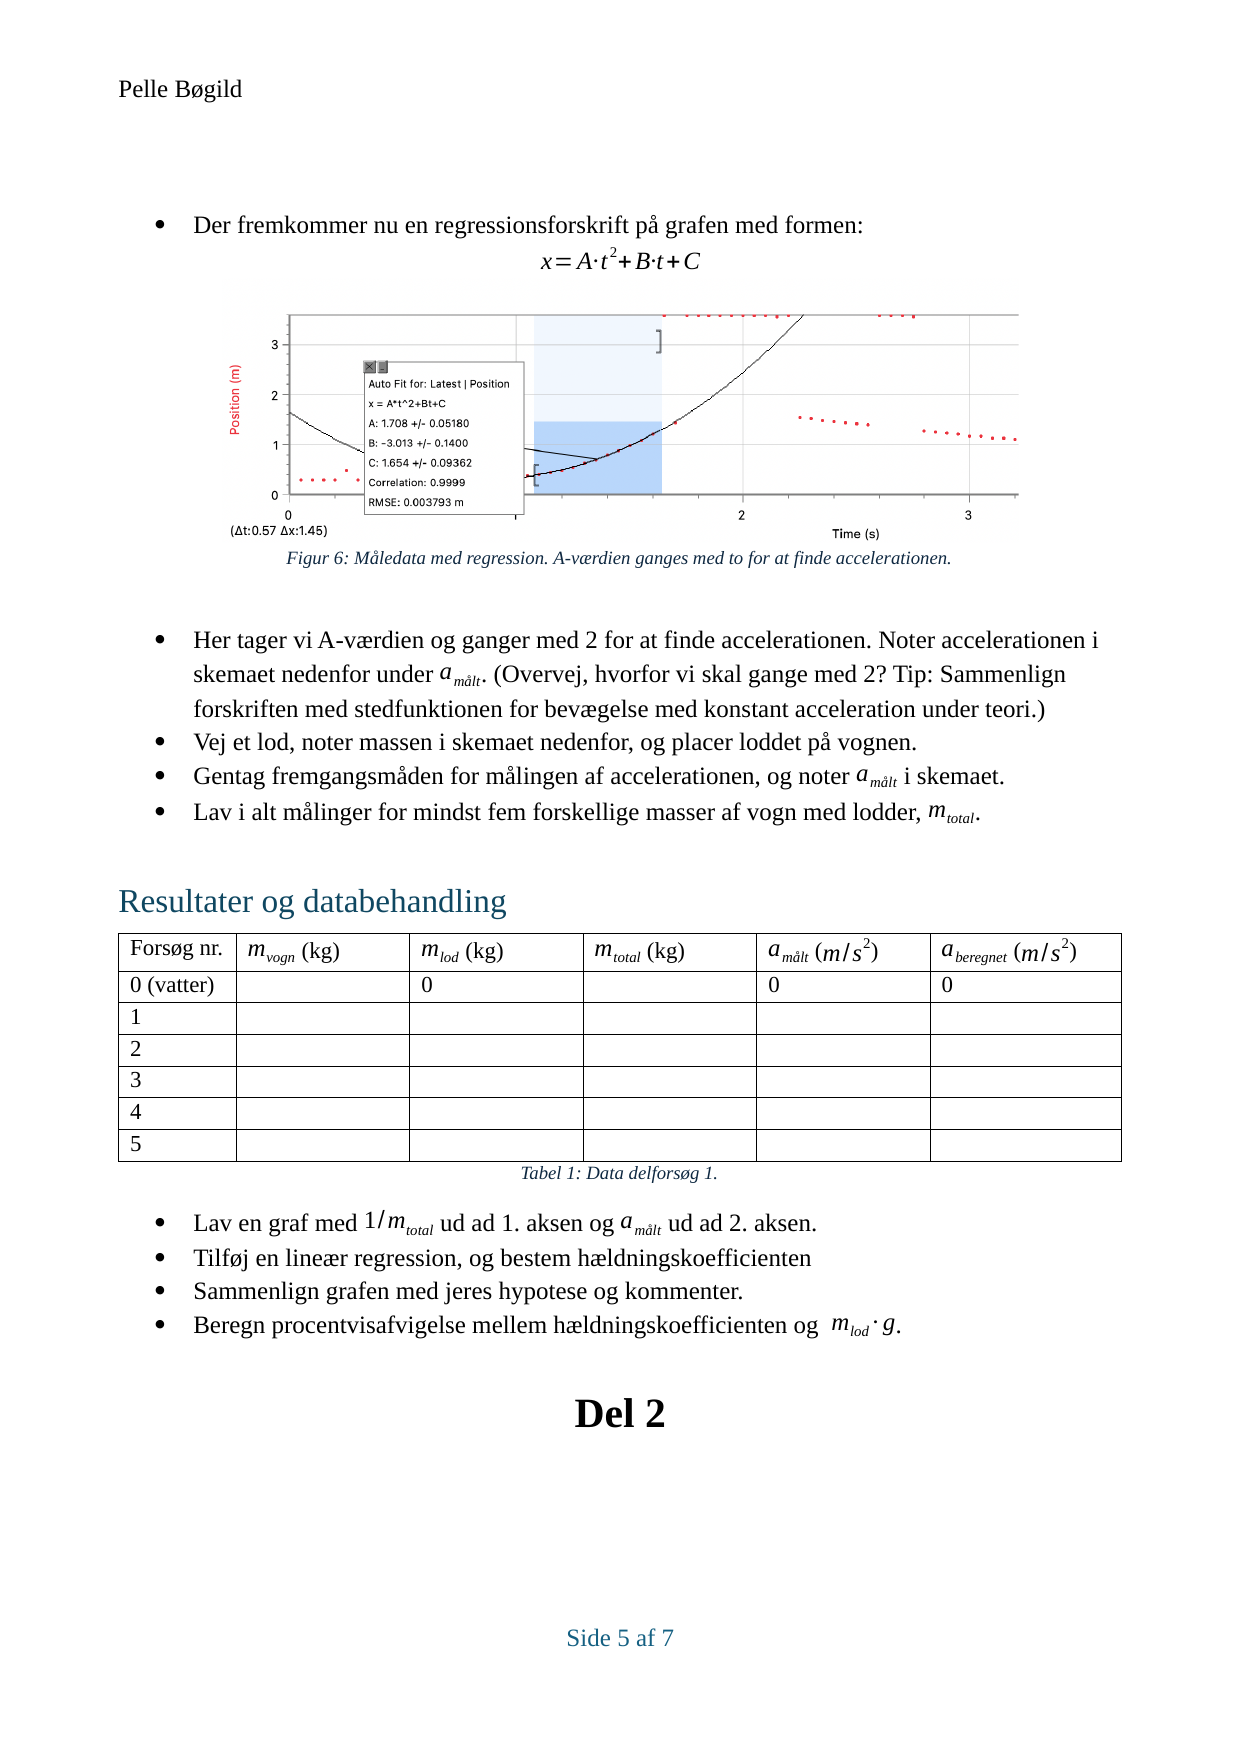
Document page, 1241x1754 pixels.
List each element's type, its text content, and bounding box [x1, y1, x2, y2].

table_cell 5 [119, 1130, 236, 1161]
table_cell [584, 1067, 756, 1097]
table_cell [757, 1067, 930, 1097]
text Del 2 [118, 1388, 1122, 1436]
table_cell [931, 1003, 1121, 1034]
list Beregn procentvisafvigelse mellem hældningskoefficienten og . [156, 1309, 1122, 1340]
table_cell 2 [119, 1035, 236, 1066]
table_cell [757, 1003, 930, 1034]
table_cell [584, 1003, 756, 1034]
table_cell [757, 1098, 930, 1129]
table_header (kg) [237, 934, 409, 971]
table_cell [931, 1067, 1121, 1097]
table_cell [410, 1067, 583, 1097]
subtitle Resultater og databehandling [118, 881, 1122, 919]
table_cell [237, 1130, 409, 1161]
table_cell [237, 1098, 409, 1129]
list Der fremkommer nu en regressionsforskrift på grafen med formen: [156, 210, 1122, 239]
table_cell [237, 1003, 409, 1034]
list Gentag fremgangsmåden for målingen af accelerationen, og noter i skemaet. [156, 760, 1122, 791]
table_cell 3 [119, 1067, 236, 1097]
table_cell [584, 1035, 756, 1066]
table_cell 4 [119, 1098, 236, 1129]
table_header Forsøg nr. [119, 934, 236, 971]
table_cell [237, 1035, 409, 1066]
table_cell [237, 1067, 409, 1097]
table_cell [931, 1035, 1121, 1066]
table_cell [931, 1098, 1121, 1129]
table_header (kg) [584, 934, 756, 971]
table_cell [584, 1130, 756, 1161]
table_cell 0 (vatter) [119, 972, 236, 1002]
list Lav i alt målinger for mindst fem forskellige masser af vogn med lodder, . [156, 796, 1122, 827]
table_cell [410, 1035, 583, 1066]
table_cell 0 [410, 972, 583, 1002]
table_cell 0 [757, 972, 930, 1002]
table_cell [410, 1003, 583, 1034]
table_header () [931, 934, 1121, 971]
table_cell [757, 1130, 930, 1161]
table_header (kg) [410, 934, 583, 971]
table_cell [757, 1035, 930, 1066]
table_cell [931, 1130, 1121, 1161]
list Sammenlign grafen med jeres hypotese og kommenter. [156, 1276, 1122, 1304]
picture [221, 278, 1019, 543]
table_cell [584, 1098, 756, 1129]
list Tilføj en lineær regression, og bestem hældningskoefficienten [156, 1243, 1122, 1272]
table_cell [410, 1130, 583, 1161]
table_cell [237, 972, 409, 1002]
table_cell [584, 972, 756, 1002]
table_header () [757, 934, 930, 971]
table_cell [410, 1098, 583, 1129]
table_cell 0 [931, 972, 1121, 1002]
list Vej et lod, noter massen i skemaet nedenfor, og placer loddet på vognen. [156, 727, 1122, 756]
list Her tager vi A-værdien og ganger med 2 for at finde accelerationen. Noter accelerationen i skemaet nedenfor under . (Overvej, hvorfor vi skal gange med 2? Tip: Sammenlign forskriften med stedfunktionen for bevægelse med konstant acceleration under teori.) [156, 625, 1122, 723]
list Lav en graf med ud ad 1. aksen og ud ad 2. aksen. [156, 1207, 1122, 1238]
table_cell 1 [119, 1003, 236, 1034]
